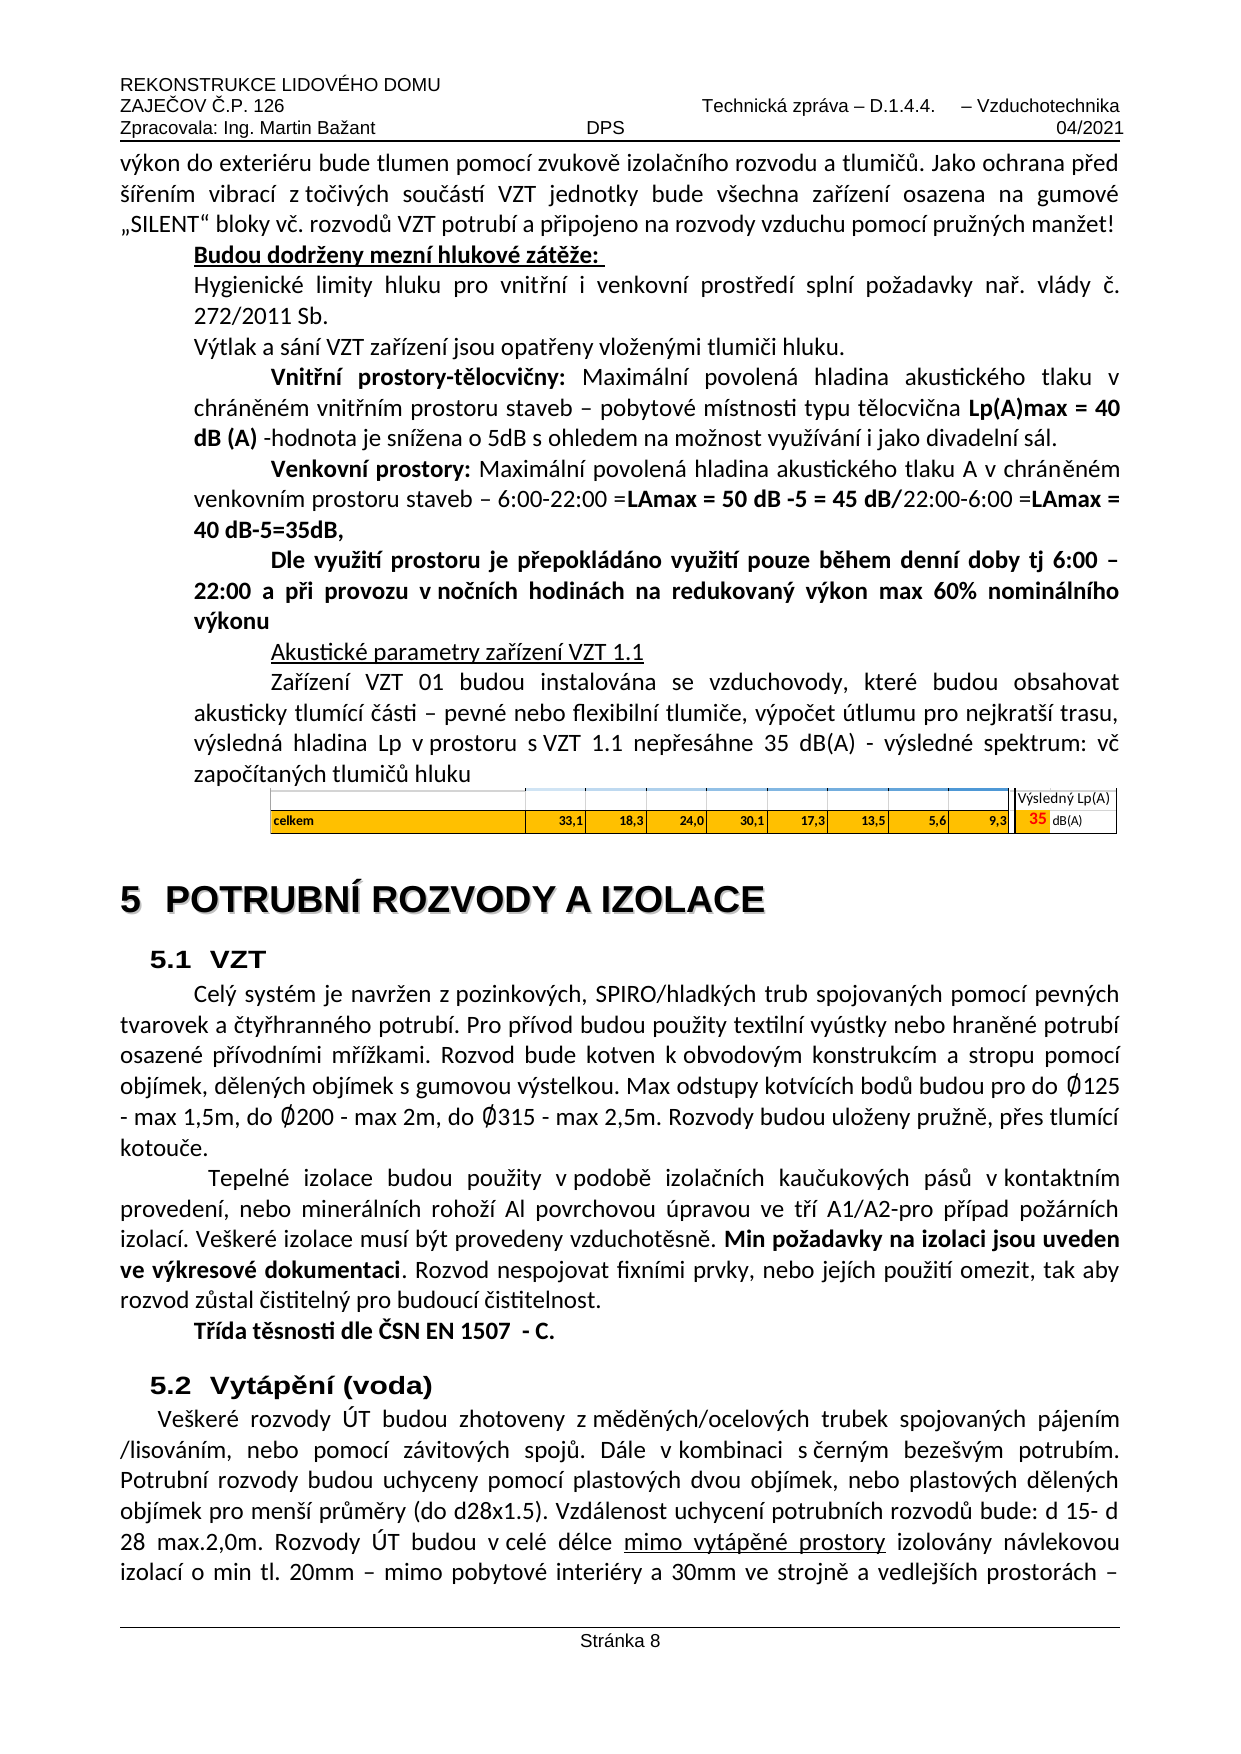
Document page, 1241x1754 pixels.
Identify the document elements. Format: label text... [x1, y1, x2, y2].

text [120, 148, 1120, 239]
text Tepelné izolace budou použity v podobě izolačních kaučukových pásů v kontaktním provedení, nebo minerálních rohoží Al povrchovou úpravou ve tří A1/A2-pro případ požárních izolací. Veškeré izolace musí být provedeny vzduchotěsně. Min požadavky na izolaci jsou uveden ve výkresové dokumentaci. Rozvod nespojovat fixními prvky, nebo jejích použití omezit, tak aby rozvod zůstal čistitelný pro budoucí čistitelnost. [120, 1163, 1120, 1315]
text Třída těsnosti dle ČSN EN 1507 - C. [120, 1315, 1120, 1346]
text Zařízení VZT 01 budou instalována se vzduchovody, které budou obsahovat akusticky tlumící části – pevné nebo flexibilní tlumiče, výpočet útlumu pro nejkratší trasu, výsledná hladina Lp v prostoru s VZT 1.1 nepřesáhne 35 dB(A) - výsledné spektrum: vč započítaných tlumičů hluku [194, 666, 1120, 788]
text Budou dodrženy mezní hlukové zátěže: [120, 239, 1120, 270]
text Vnitřní prostory-tělocvičny: Maximální povolená hladina akustického tlaku v chráněném vnitřním prostoru staveb – pobytové místnosti typu tělocvična Lp(A)max = 40 dB (A) -hodnota je snížena o 5dB s ohledem na možnost využívání i jako divadelní sál. [194, 361, 1120, 453]
subtitle Vytápění (voda) [149, 1371, 1120, 1399]
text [120, 1404, 1120, 1587]
subtitle Potrubní rozvody a izolace [120, 877, 1120, 921]
text Výtlak a sání VZT zařízení jsou opatřeny vloženými tlumiči hluku. [120, 331, 1120, 361]
text Venkovní prostory: Maximální povolená hladina akustického tlaku A v chráněném venkovním prostoru staveb – 6:00-22:00 =LAmax = 50 dB -5 = 45 dB/22:00-6:00 =LAmax = 40 dB-5=35dB, [194, 453, 1120, 544]
text Akustické parametry zařízení VZT 1.1 [194, 636, 1120, 666]
text Celý systém je navržen z pozinkových, SPIRO/hladkých trub spojovaných pomocí pevných tvarovek a čtyřhranného potrubí. Pro přívod budou použity textilní vyústky nebo hraněné potrubí osazené přívodními mřížkami. Rozvod bude kotven k obvodovým konstrukcím a stropu pomocí objímek, dělených objímek s gumovou výstelkou. Max odstupy kotvících bodů budou pro do ∅125 - max 1,5m, do ∅200 - max 2m, do ∅315 - max 2,5m. Rozvody budou uloženy pružně, přes tlumící kotouče. [120, 978, 1120, 1163]
text Hygienické limity hluku pro vnitřní i venkovní prostředí splní požadavky nař. vlády č. 272/2011 Sb. [194, 270, 1120, 331]
text Dle využití prostoru je přepokládáno využití pouze během denní doby tj 6:00 – 22:00 a při provozu v nočních hodinách na redukovaný výkon max 60% nominálního výkonu [194, 544, 1120, 636]
subtitle VZT [149, 946, 1120, 974]
